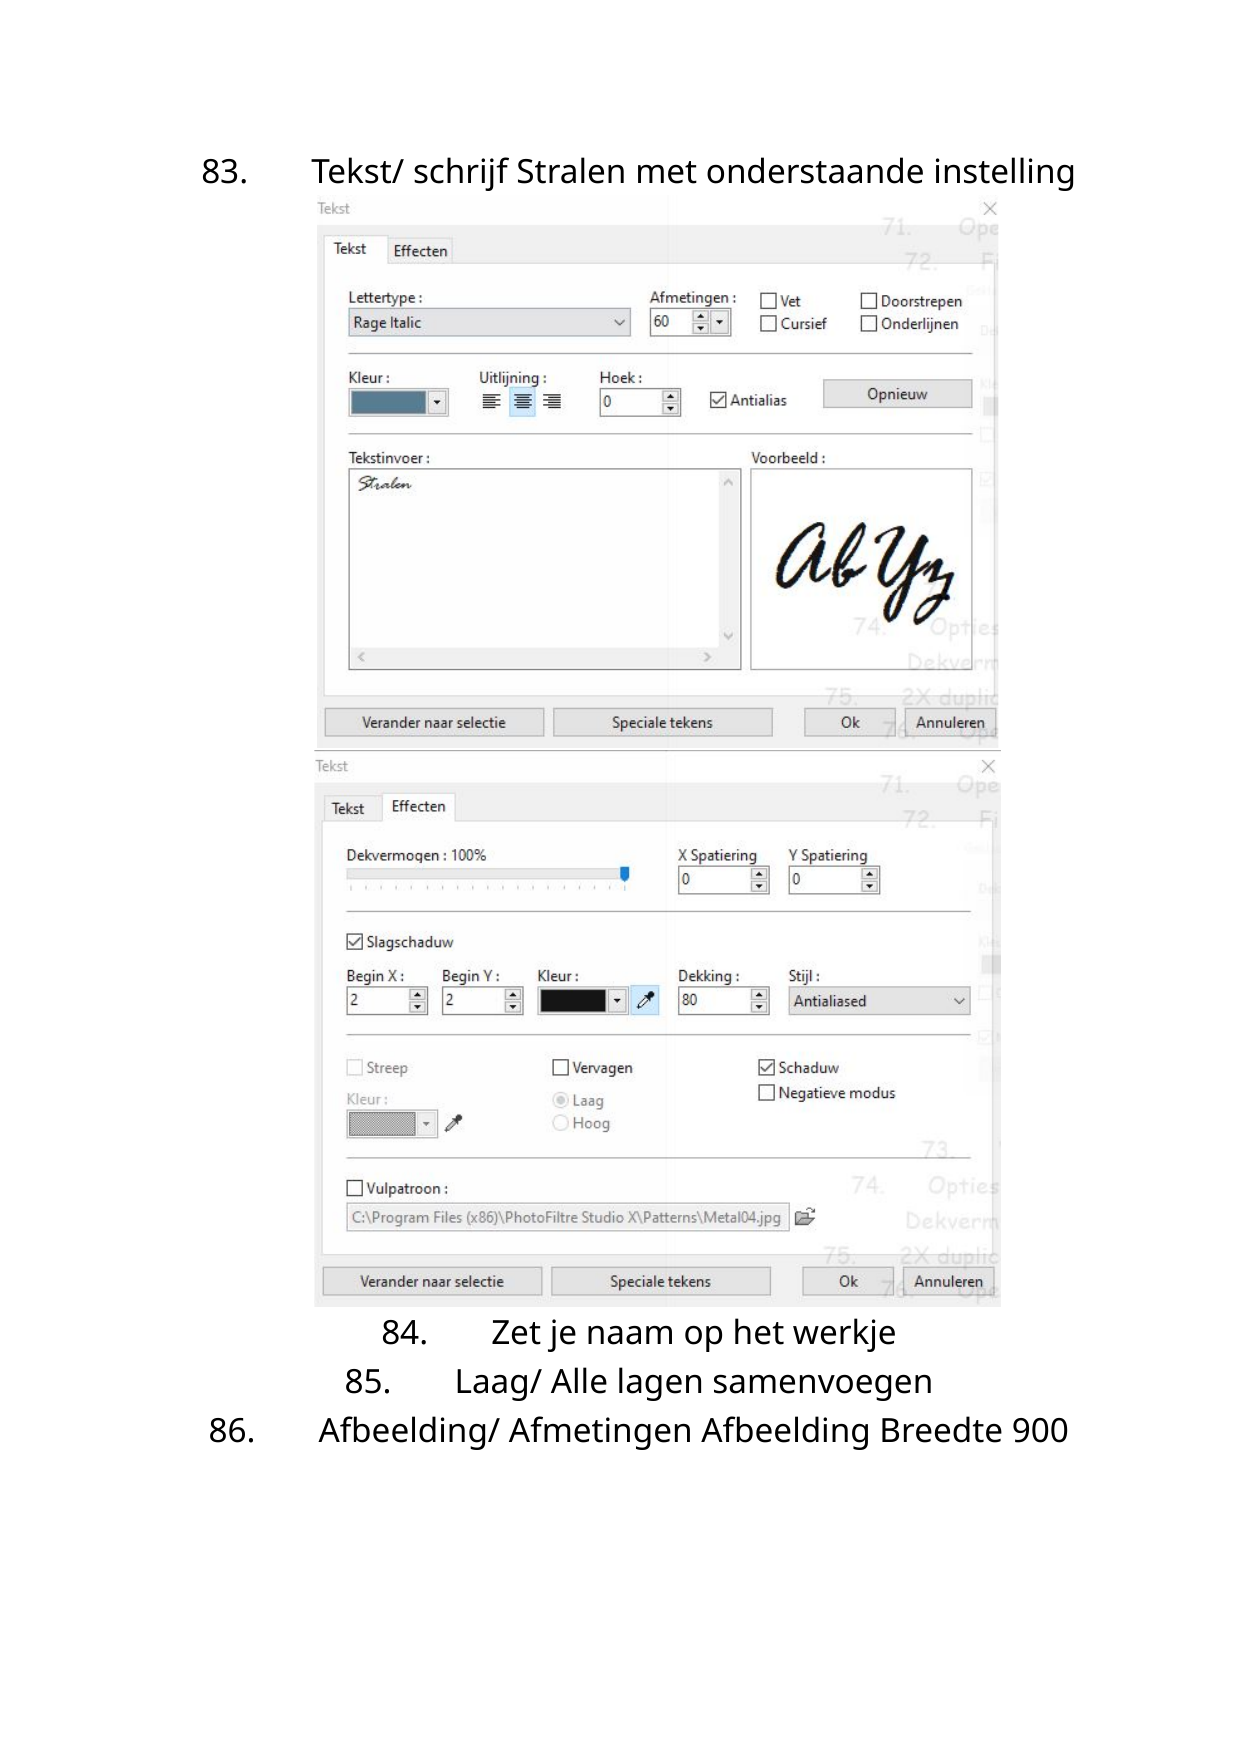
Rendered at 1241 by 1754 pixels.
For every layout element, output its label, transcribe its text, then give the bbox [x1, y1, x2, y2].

list Zet je naam op het werkje [185, 1309, 1093, 1354]
list Laag/ Alle lagen samenvoegen [185, 1358, 1093, 1403]
list Afbeelding/ Afmetingen Afbeelding Breedte 900 [185, 1407, 1093, 1452]
picture [317, 195, 999, 748]
picture [314, 750, 1001, 1307]
